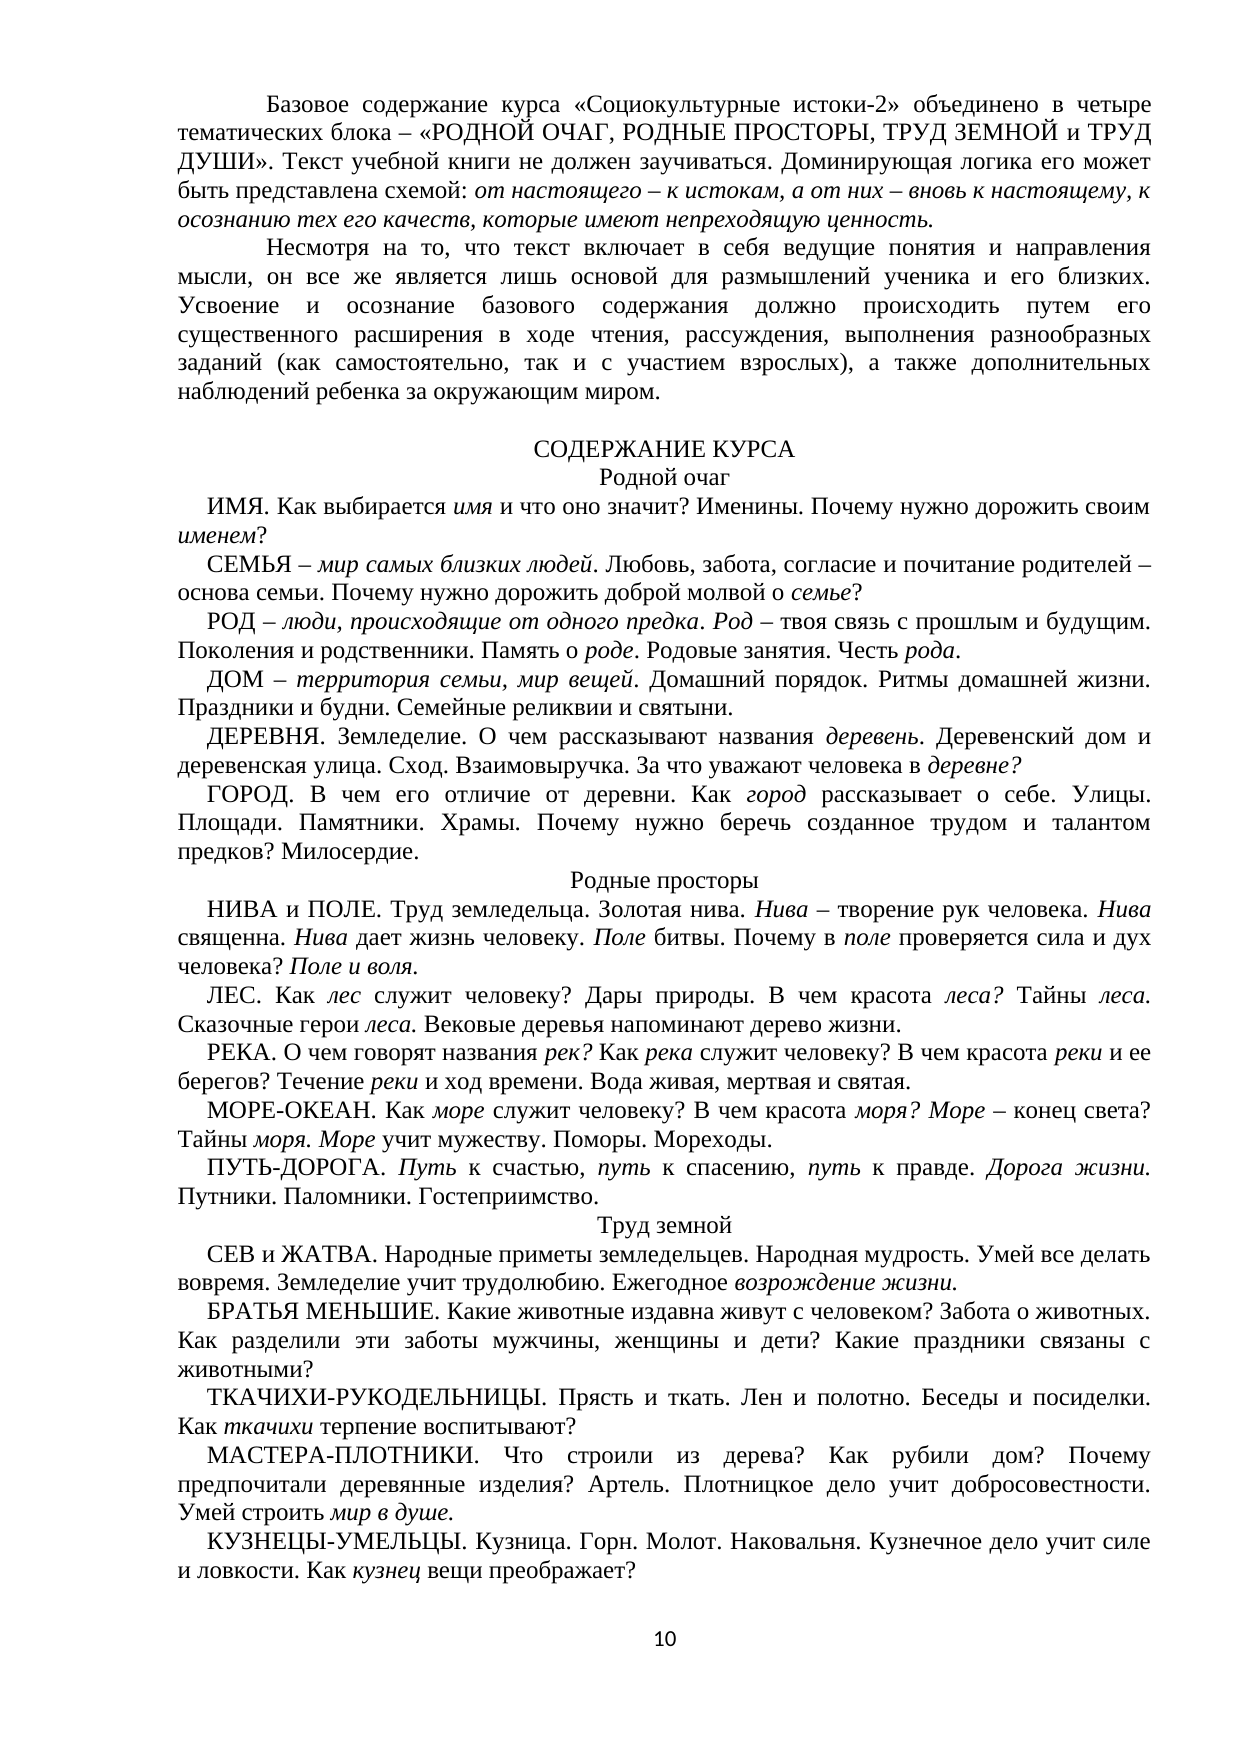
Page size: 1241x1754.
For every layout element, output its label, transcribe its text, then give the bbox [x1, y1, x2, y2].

text СЕМЬЯ – мир самых близких людей. Любовь, забота, согласие и почитание родителей – основа семьи. Почему нужно дорожить доброй молвой о семье? [177, 549, 1152, 606]
text БРАТЬЯ МЕНЬШИЕ. Какие животные издавна живут с человеком? Забота о животных. Как разделили эти заботы мужчины, женщины и дети? Какие праздники связаны с животными? [177, 1296, 1152, 1382]
text Родной очаг [177, 462, 1152, 491]
text МОРЕ-ОКЕАН. Как море служит человеку? В чем красота моря? Море – конец света? Тайны моря. Море учит мужеству. Поморы. Мореходы. [177, 1095, 1152, 1152]
text СЕВ и ЖАТВА. Народные приметы земледельцев. Народная мудрость. Умей все делать вовремя. Земледелие учит трудолюбию. Ежегодное возрождение жизни. [177, 1239, 1152, 1296]
text ГОРОД. В чем его отличие от деревни. Как город рассказывает о себе. Улицы. Площади. Памятники. Храмы. Почему нужно беречь созданное трудом и талантом предков? Милосердие. [177, 779, 1152, 865]
text РОД – люди, происходящие от одного предка. Род – твоя связь с прошлым и будущим. Поколения и родственники. Память о роде. Родовые занятия. Честь рода. [177, 606, 1152, 664]
text КУЗНЕЦЫ-УМЕЛЬЦЫ. Кузница. Горн. Молот. Наковальня. Кузнечное дело учит силе и ловкости. Как кузнец вещи преображает? [177, 1526, 1152, 1584]
text ДЕРЕВНЯ. Земледелие. О чем рассказывают названия деревень. Деревенский дом и деревенская улица. Сход. Взаимовыручка. За что уважают человека в деревне? [177, 721, 1152, 779]
text Базовое содержание курса «Социокультурные истоки-2» объединено в четыре тематических блока – «РОДНОЙ ОЧАГ, РОДНЫЕ ПРОСТОРЫ, ТРУД ЗЕМНОЙ и ТРУД ДУШИ». Текст учебной книги не должен заучиваться. Доминирующая логика его может быть представлена схемой: от настоящего – к истокам, а от них – вновь к настоящему, к осознанию тех его качеств, которые имеют непреходящую ценность. [177, 89, 1152, 232]
text ИМЯ. Как выбирается имя и что оно значит? Именины. Почему нужно дорожить своим именем? [177, 491, 1152, 549]
text Родные просторы [177, 865, 1152, 894]
text ДОМ – территория семьи, мир вещей. Домашний порядок. Ритмы домашней жизни. Праздники и будни. Семейные реликвии и святыни. [177, 664, 1152, 721]
text ТКАЧИХИ-РУКОДЕЛЬНИЦЫ. Прясть и ткать. Лен и полотно. Беседы и посиделки. Как ткачихи терпение воспитывают? [177, 1382, 1152, 1440]
text НИВА и ПОЛЕ. Труд земледельца. Золотая нива. Нива – творение рук человека. Нива священна. Нива дает жизнь человеку. Поле битвы. Почему в поле проверяется сила и дух человека? Поле и воля. [177, 894, 1152, 980]
text Несмотря на то, что текст включает в себя ведущие понятия и направления мысли, он все же является лишь основой для размышлений ученика и его близких. Усвоение и осознание базового содержания должно происходить путем его существенного расширения в ходе чтения, рассуждения, выполнения разнообразных заданий (как самостоятельно, так и с участием взрослых), а также дополнительных наблюдений ребенка за окружающим миром. [177, 232, 1152, 405]
text РЕКА. О чем говорят названия рек? Как река служит человеку? В чем красота реки и ее берегов? Течение реки и ход времени. Вода живая, мертвая и святая. [177, 1037, 1152, 1095]
text СОДЕРЖАНИЕ КУРСА [177, 434, 1152, 462]
text ЛЕС. Как лес служит человеку? Дары природы. В чем красота леса? Тайны леса. Сказочные герои леса. Вековые деревья напоминают дерево жизни. [177, 980, 1152, 1037]
text Труд земной [177, 1210, 1152, 1239]
text ПУТЬ-ДОРОГА. Путь к счастью, путь к спасению, путь к правде. Дорога жизни. Путники. Паломники. Гостеприимство. [177, 1152, 1152, 1210]
text МАСТЕРА-ПЛОТНИКИ. Что строили из дерева? Как рубили дом? Почему предпочитали деревянные изделия? Артель. Плотницкое дело учит добросовестности. Умей строить мир в душе. [177, 1440, 1152, 1526]
